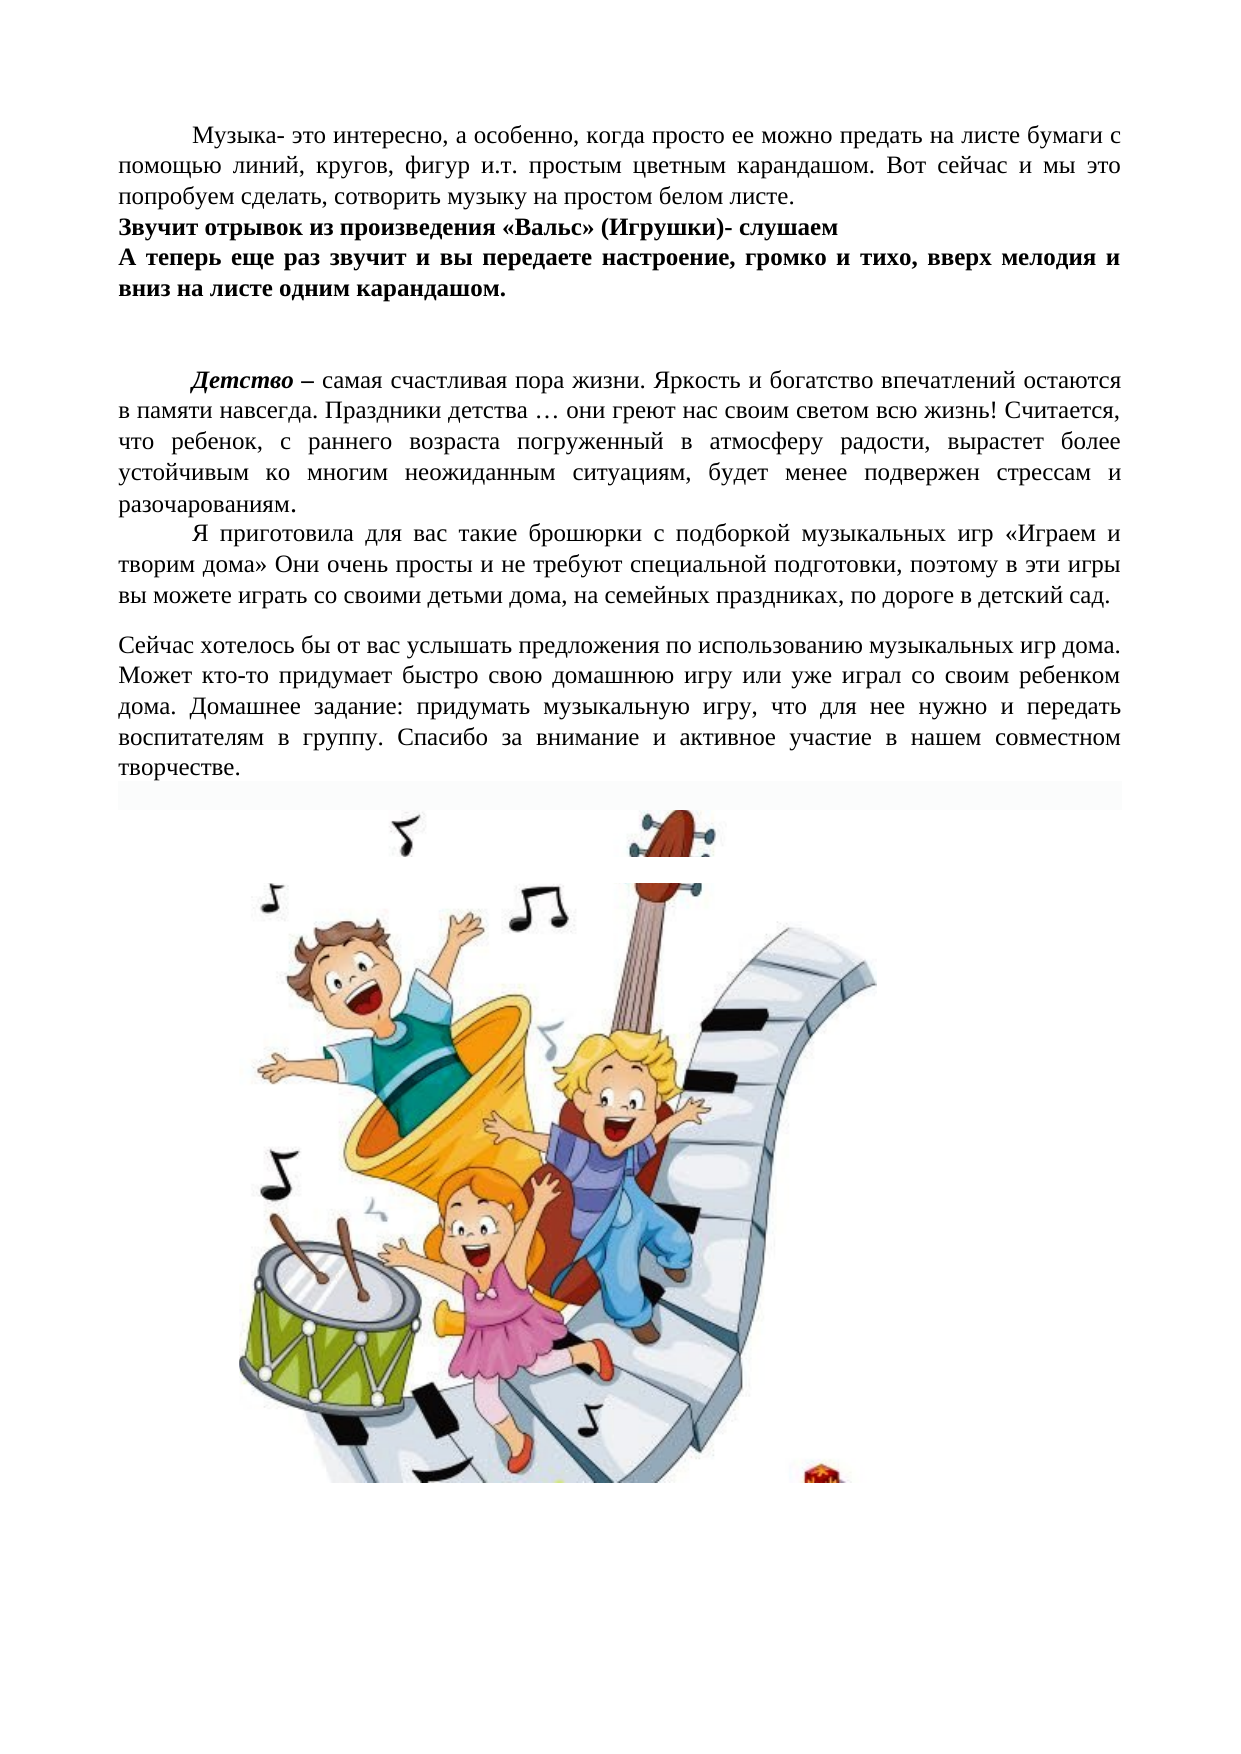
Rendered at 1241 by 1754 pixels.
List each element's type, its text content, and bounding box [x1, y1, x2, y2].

text Я приготовила для вас такие брошюрки с подборкой музыкальных игр «Играем и творим дома» Они очень просты и не требуют специальной подготовки, поэтому в эти игры вы можете играть со своими детьми дома, на семейных праздниках, по дороге в детский сад. [118, 578, 1122, 609]
picture [239, 883, 877, 1483]
text Может кто-то придумает быстро свою домашнюю игру или уже играл со своим ребенком дома. Домашнее задание: придумать музыкальную игру, что для нее нужно и передать воспитателям в группу. Спасибо за внимание и активное участие в нашем совместном творчестве. [118, 658, 1122, 781]
text Звучит отрывок из произведения «Вальс» (Игрушки)- слушаем [118, 210, 1122, 241]
text Детство – самая счастливая пора жизни. Яркость и богатство впечатлений остаются в памяти навсегда. Праздники детства … они греют нас своим светом всю жизнь! Считается, что ребенок, с раннего возраста погруженный в атмосферу радости, вырастет более устойчивым ко многим неожиданным ситуациям, будет менее подвержен стрессам и разочарованиям. [118, 363, 1122, 518]
text А теперь еще раз звучит и вы передаете настроение, громко и тихо, вверх мелодия и вниз на листе одним карандашом. [118, 241, 1122, 302]
text Сейчас хотелось бы от вас услышать предложения по использованию музыкальных игр дома. [118, 628, 1122, 658]
text Я приготовила для вас такие брошюрки с подборкой музыкальных игр «Играем и творим дома» Они очень просты и не требуют специальной подготовки, поэтому в эти игры вы можете играть со своими детьми дома, на семейных праздниках, по дороге в детский сад. [118, 518, 1122, 549]
picture [239, 810, 877, 857]
text Музыка- это интересно, а особенно, когда просто ее можно предать на листе бумаги с помощью линий, кругов, фигур и.т. простым цветным карандашом. Вот сейчас и мы это попробуем сделать, сотворить музыку на простом белом листе. [118, 118, 1122, 210]
